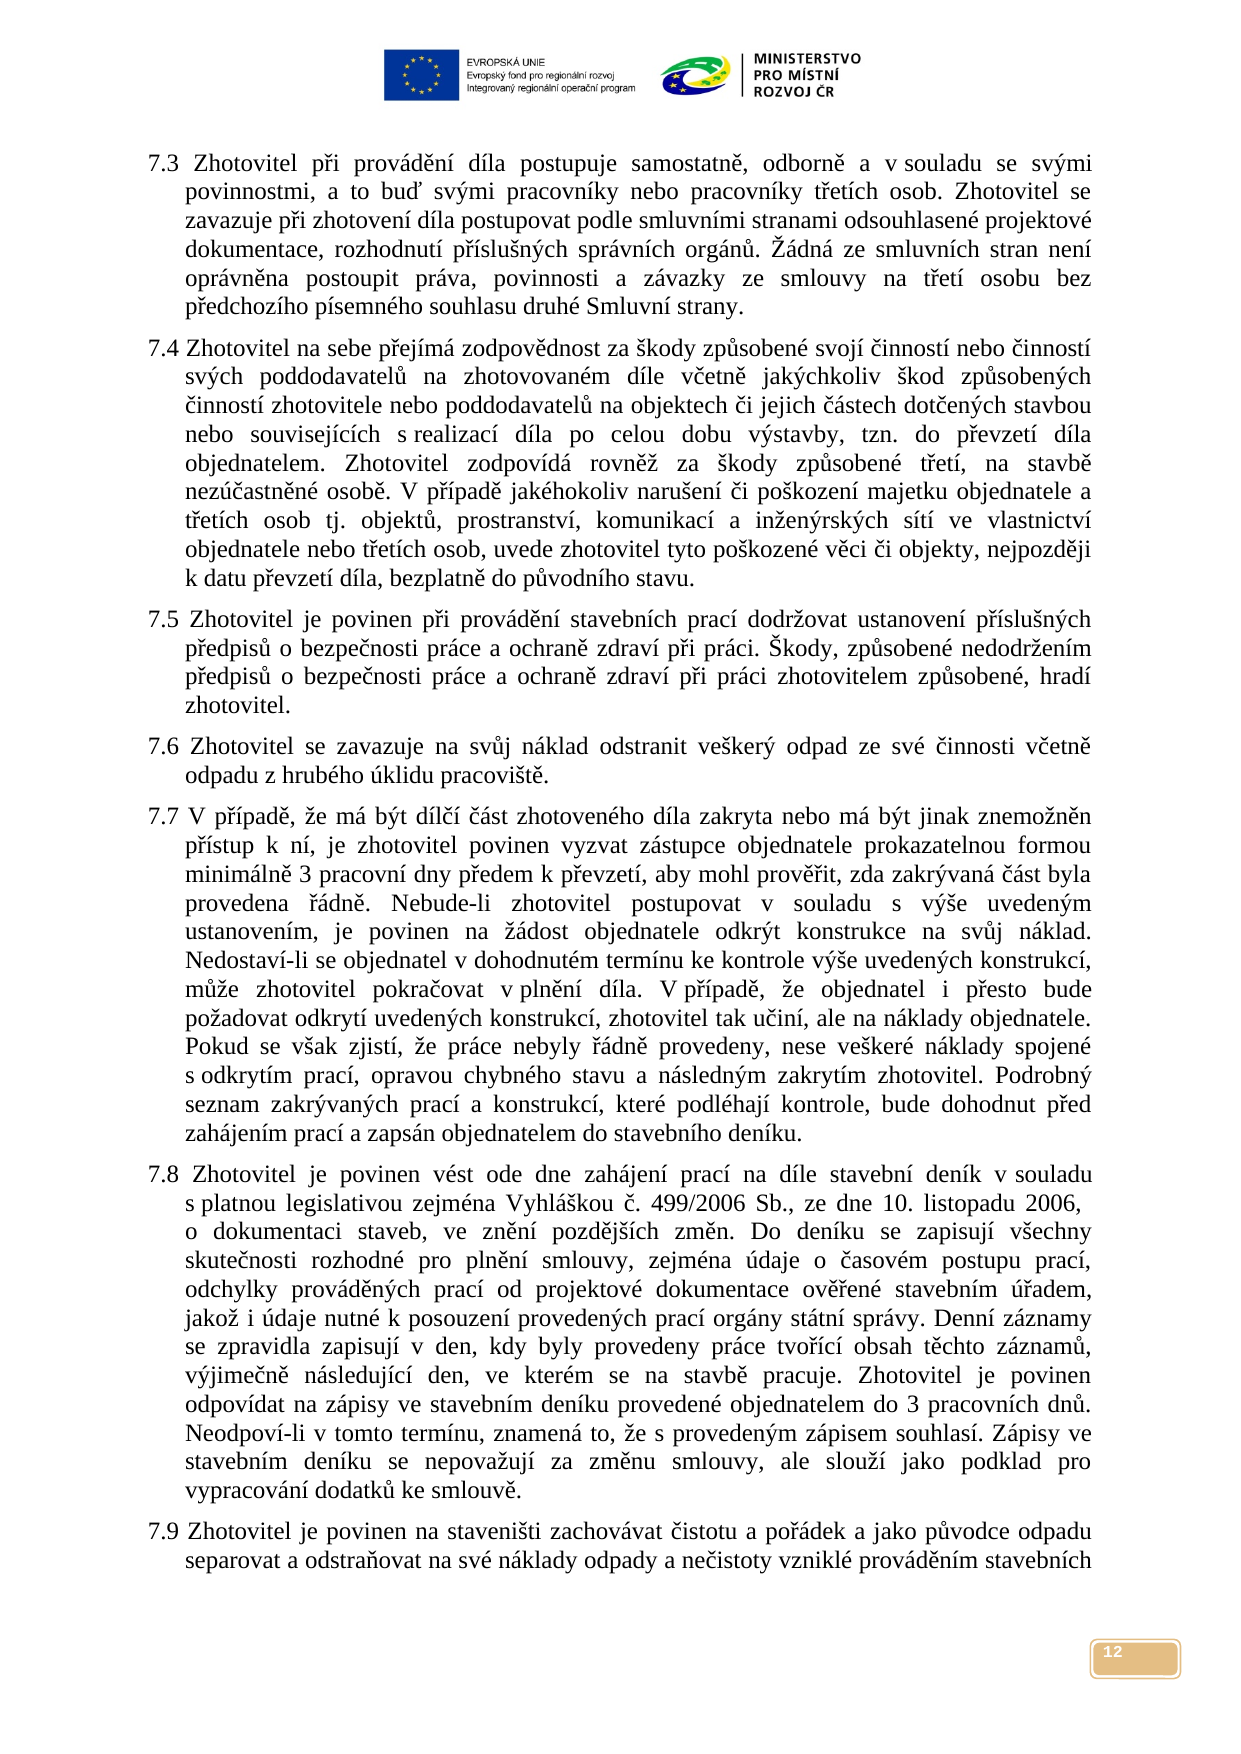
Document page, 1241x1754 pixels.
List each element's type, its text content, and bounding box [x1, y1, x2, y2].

text 7.4 Zhotovitel na sebe přejímá zodpovědnost za škody způsobené svojí činností nebo činností svých poddodavatelů na zhotovovaném díle včetně jakýchkoliv škod způsobených činností zhotovitele nebo poddodavatelů na objektech či jejich částech dotčených stavbou nebo souvisejících s realizací díla po celou dobu výstavby, tzn. do převzetí díla objednatelem. Zhotovitel zodpovídá rovněž za škody způsobené třetí, na stavbě nezúčastněné osobě. V případě jakéhokoliv narušení či poškození majetku objednatele a třetích osob tj. objektů, prostranství, komunikací a inženýrských sítí ve vlastnictví objednatele nebo třetích osob, uvede zhotovitel tyto poškozené věci či objekty, nejpozději k datu převzetí díla, bezplatně do původního stavu. [148, 333, 1093, 591]
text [148, 1516, 1093, 1574]
text 7.3 Zhotovitel při provádění díla postupuje samostatně, odborně a v souladu se svými povinnostmi, a to buď svými pracovníky nebo pracovníky třetích osob. Zhotovitel se zavazuje při zhotovení díla postupovat podle smluvními stranami odsouhlasené projektové dokumentace, rozhodnutí příslušných správních orgánů. Žádná ze smluvních stran není oprávněna postoupit práva, povinnosti a závazky ze smlouvy na třetí osobu bez předchozího písemného souhlasu druhé Smluvní strany. [148, 148, 1093, 320]
picture [367, 32, 877, 117]
text 7.7 V případě, že má být dílčí část zhotoveného díla zakryta nebo má být jinak znemožněn přístup k ní, je zhotovitel povinen vyzvat zástupce objednatele prokazatelnou formou minimálně 3 pracovní dny předem k převzetí, aby mohl prověřit, zda zakrývaná část byla provedena řádně. Nebude-li zhotovitel postupovat v souladu s výše uvedeným ustanovením, je povinen na žádost objednatele odkrýt konstrukce na svůj náklad. Nedostaví-li se objednatel v dohodnutém termínu ke kontrole výše uvedených konstrukcí, může zhotovitel pokračovat v plnění díla. V případě, že objednatel i přesto bude požadovat odkrytí uvedených konstrukcí, zhotovitel tak učiní, ale na náklady objednatele. Pokud se však zjistí, že práce nebyly řádně provedeny, nese veškeré náklady spojené s odkrytím prací, opravou chybného stavu a následným zakrytím zhotovitel. Podrobný seznam zakrývaných prací a konstrukcí, které podléhají kontrole, bude dohodnut před zahájením prací a zapsán objednatelem do stavebního deníku. [148, 801, 1093, 1146]
text 7.5 Zhotovitel je povinen při provádění stavebních prací dodržovat ustanovení příslušných předpisů o bezpečnosti práce a ochraně zdraví při práci. Škody, způsobené nedodržením předpisů o bezpečnosti práce a ochraně zdraví při práci zhotovitelem způsobené, hradí zhotovitel. [148, 604, 1093, 719]
text 7.8 Zhotovitel je povinen vést ode dne zahájení prací na díle stavební deník v souladu s platnou legislativou zejména Vyhláškou č. 499/2006 Sb., ze dne 10. listopadu 2006, o dokumentaci staveb, ve znění pozdějších změn. Do deníku se zapisují všechny skutečnosti rozhodné pro plnění smlouvy, zejména údaje o časovém postupu prací, odchylky prováděných prací od projektové dokumentace ověřené stavebním úřadem, jakož i údaje nutné k posouzení provedených prací orgány státní správy. Denní záznamy se zpravidla zapisují v den, kdy byly provedeny práce tvořící obsah těchto záznamů, výjimečně následující den, ve kterém se na stavbě pracuje. Zhotovitel je povinen odpovídat na zápisy ve stavebním deníku provedené objednatelem do 3 pracovních dnů. Neodpoví-li v tomto termínu, znamená to, že s provedeným zápisem souhlasí. Zápisy ve stavebním deníku se nepovažují za změnu smlouvy, ale slouží jako podklad pro vypracování dodatků ke smlouvě. [148, 1159, 1093, 1504]
text 7.6 Zhotovitel se zavazuje na svůj náklad odstranit veškerý odpad ze své činnosti včetně odpadu z hrubého úklidu pracoviště. [148, 731, 1093, 789]
